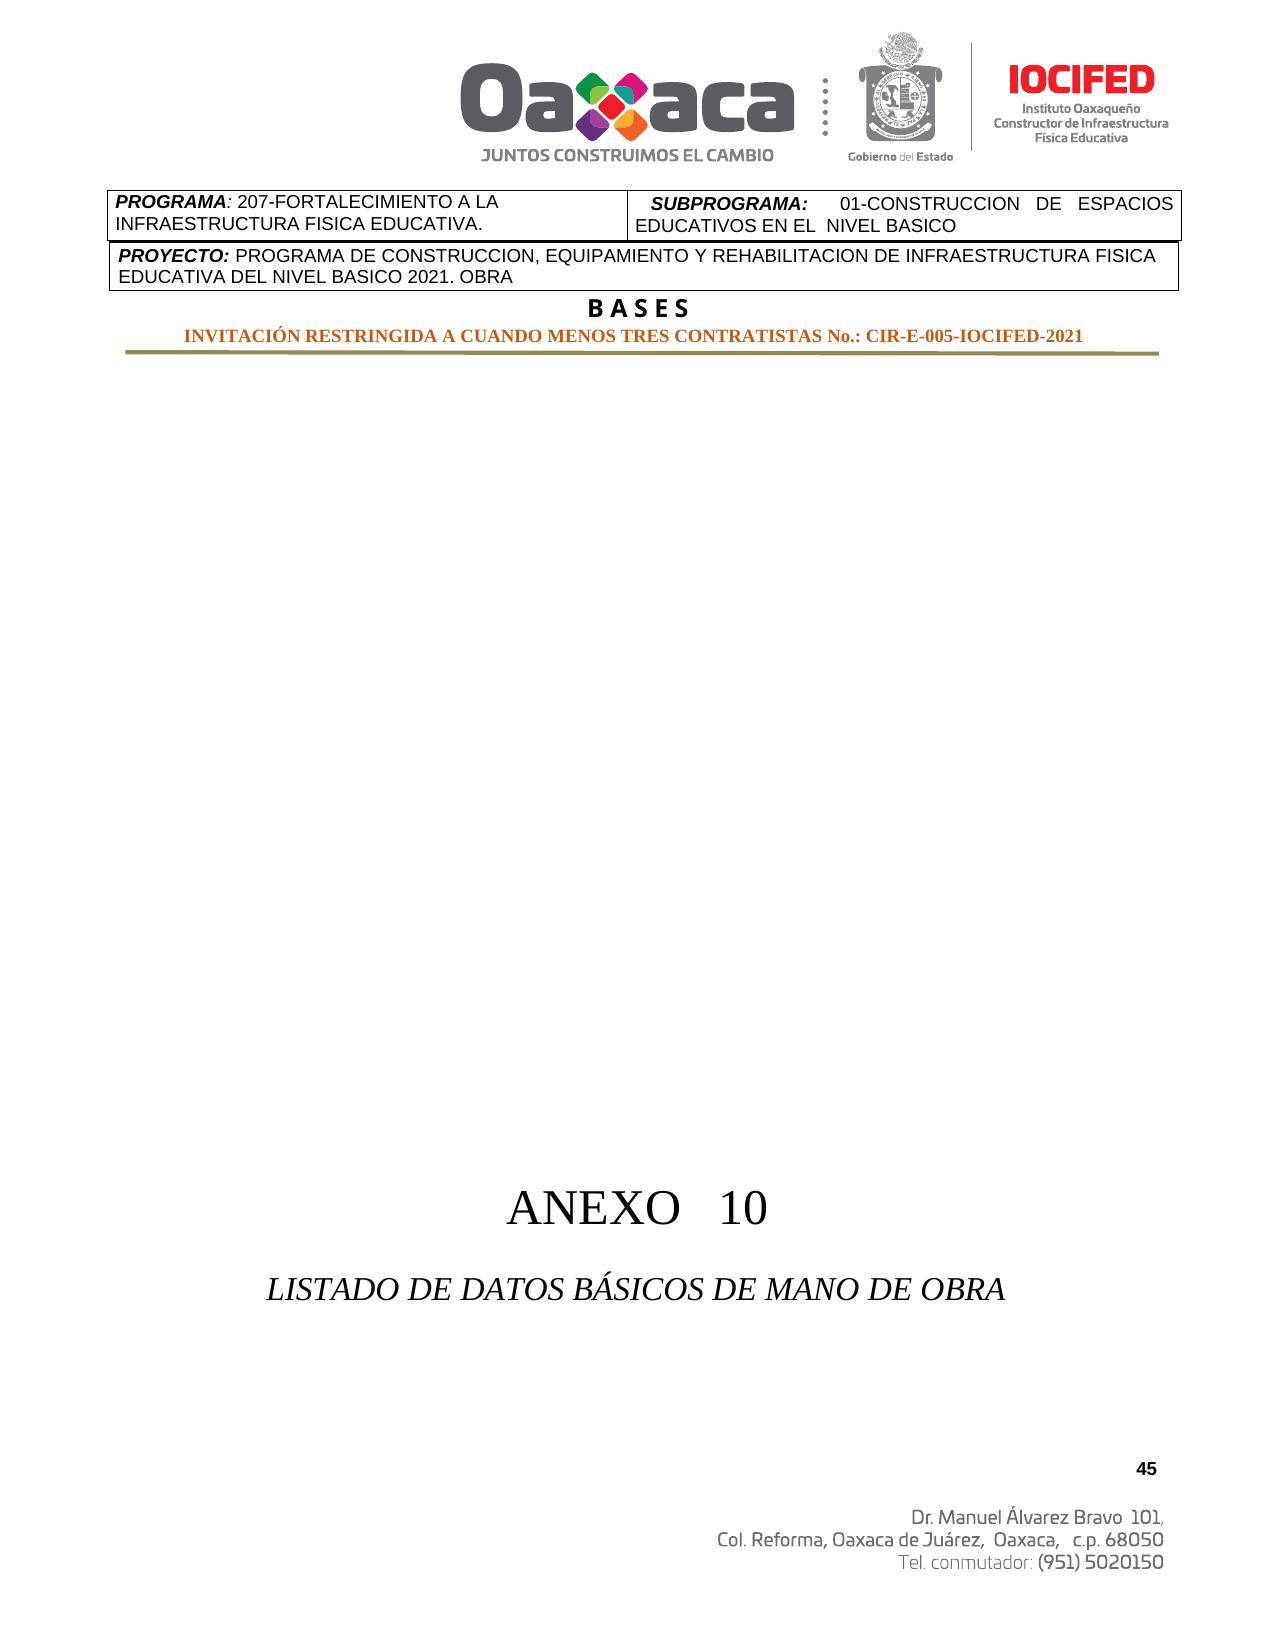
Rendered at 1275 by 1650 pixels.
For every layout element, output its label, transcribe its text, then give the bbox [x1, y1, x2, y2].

text ANEXO 10 [118, 1178, 1157, 1235]
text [118, 1269, 1157, 1307]
